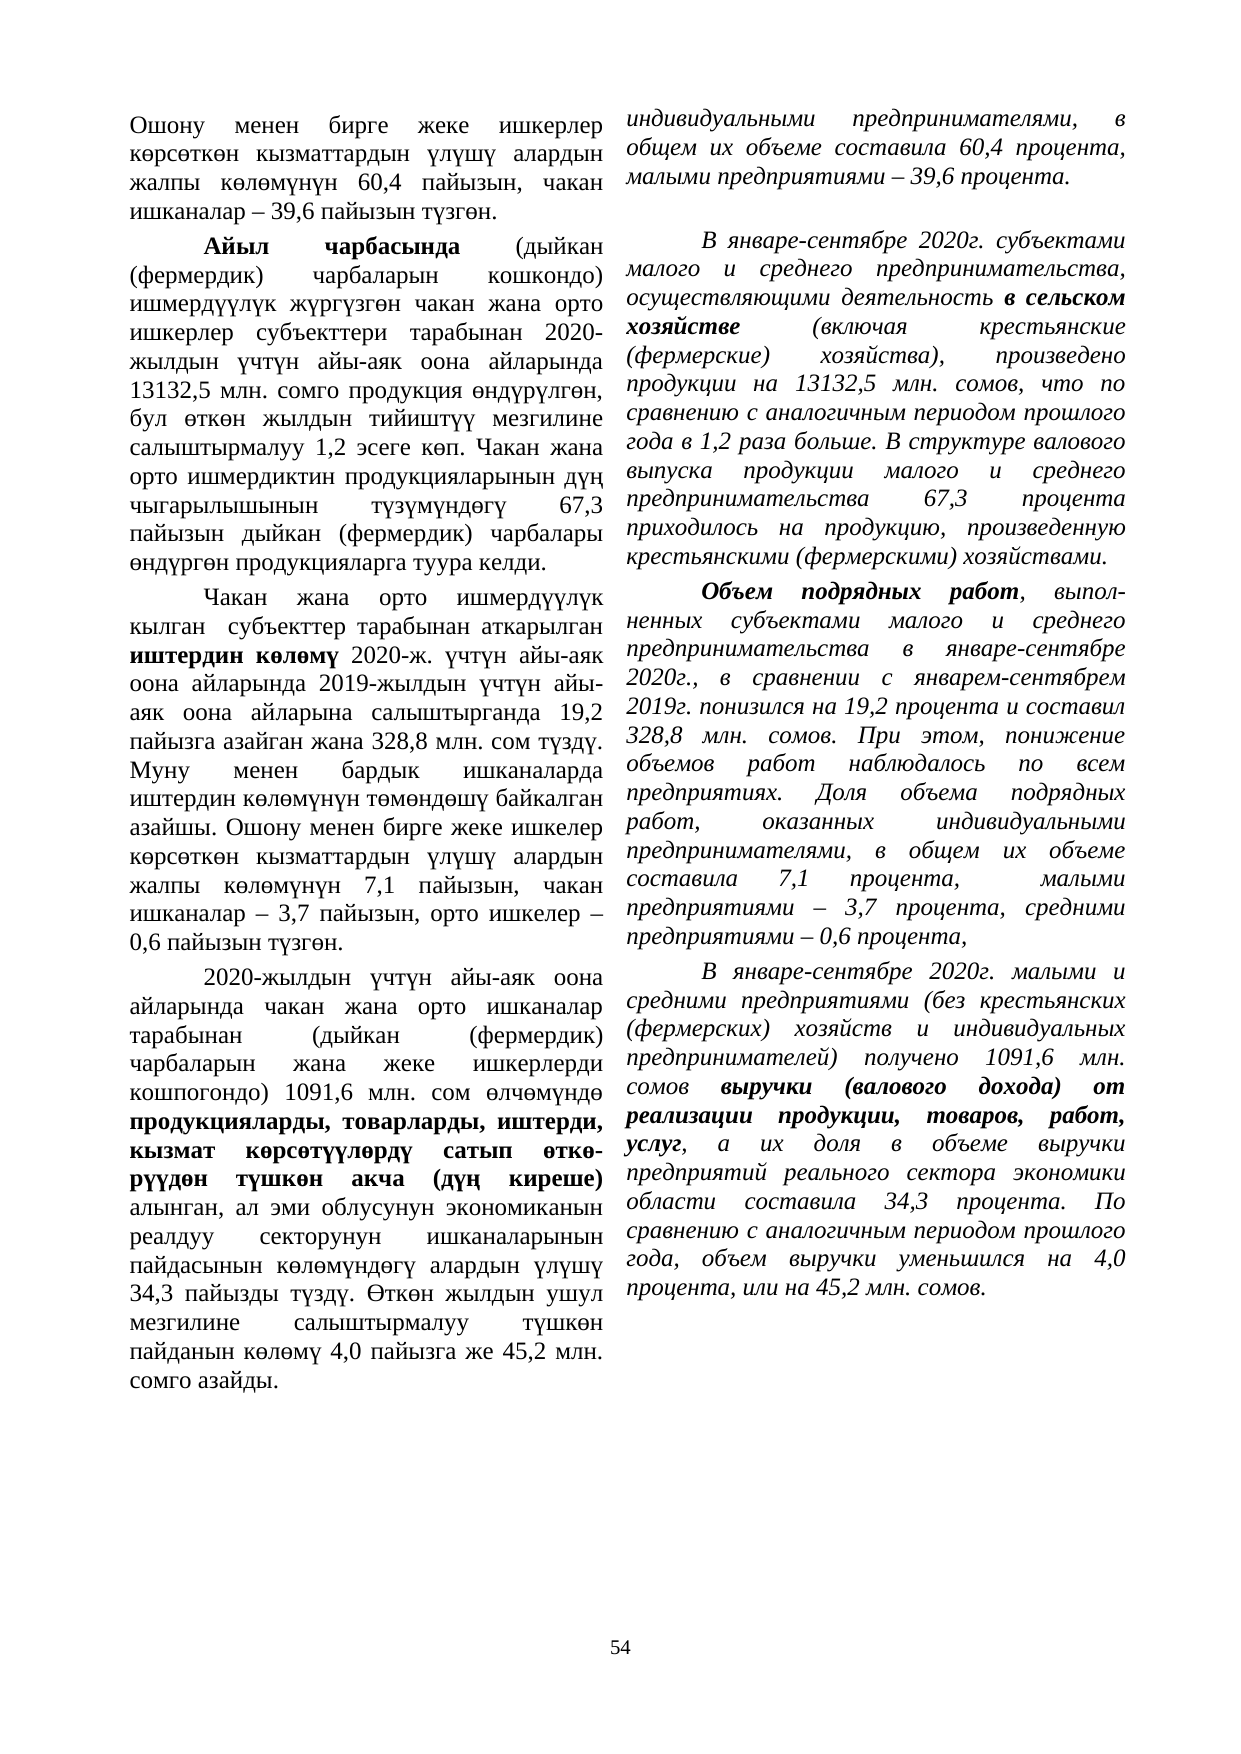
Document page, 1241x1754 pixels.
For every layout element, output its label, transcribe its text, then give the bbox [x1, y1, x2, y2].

table_cell В январе-сентябре 2020г. субъектами малого и среднего предпринимательства, осуществляющими деятельность в сельском хозяйстве (включая крестьянские (фермерские) хозяйства), произведено продукции на 13132,5 млн. сомов, что по сравнению с аналогичным периодом прошлого года в 1,2 раза больше. В структуре валового выпуска продукции малого и среднего предпринимательства 67,3 процента приходилось на продукцию, произведенную крестьянскими (фермерскими) хозяйствами. [615, 225, 1137, 576]
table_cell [615, 104, 1137, 225]
table_cell 2020-жылдын үчтүн айы-аяк оона айларында чакан жана орто ишканалар тарабынан (дыйкан (фермердик) чарбаларын жана жеке ишкерлерди кошпогондо) 1091,6 млн. сом өлчөмүндө продукцияларды, товарларды, иштерди, кызмат көрсөтүүлөрдү сатып өткө-рүүдөн түшкөн акча (дүң киреше) алынган, ал эми облусунун экономиканын реалдуу секторунун ишканаларынын пайдасынын көлөмүндөгү алардын үлүшү 34,3 пайызды түздү. Өткөн жылдын ушул мезгилине салыштырмалуу түшкөн пайданын көлөмү 4,0 пайызга же 45,2 млн. сомго азайды. [118, 956, 615, 1393]
table_cell Айыл чарбасында (дыйкан (фермердик) чарбаларын кошкондо) ишмердүүлүк жүргүзгөн чакан жана орто ишкерлер субъекттери тарабынан 2020-жылдын үчтүн айы-аяк оона айларында 13132,5 млн. сомго продукция өндүрүлгөн, бул өткөн жылдын тийиштүү мезгилине салыштырмалуу 1,2 эсеге көп. Чакан жана орто ишмердиктин продукцияларынын дүң чыгарылышынын түзүмүндөгү 67,3 пайызын дыйкан (фермердик) чарбалары өндүргөн продукцияларга туура келди. [118, 225, 615, 576]
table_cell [118, 104, 615, 225]
table_cell Объем подрядных работ, выпол-ненных субъектами малого и среднего предпринимательства в январе-сентябре 2020г., в сравнении с январем-сентябрем 2019г. понизился на 19,2 процента и составил 328,8 млн. сомов. При этом, понижение объемов работ наблюдалось по всем предприятиях. Доля объема подрядных работ, оказанных индивидуальными предпринимателями, в общем их объеме составила 7,1 процента, малыми предприятиями – 3,7 процента, средними предприятиями – 0,6 процента, [615, 576, 1137, 956]
table_cell Чакан жана орто ишмердүүлүк кылган субъекттер тарабынан аткарылган иштердин көлөмү 2020-ж. үчтүн айы-аяк оона айларында 2019-жылдын үчтүн айы-аяк оона айларына салыштырганда 19,2 пайызга азайган жана 328,8 млн. сом түздү. Муну менен бардык ишканаларда иштердин көлөмүнүн төмөндөшү байкалган азайшы. Ошону менен бирге жеке ишкелер көрсөткөн кызматтардын үлүшү алардын жалпы көлөмүнүн 7,1 пайызын, чакан ишканалар – 3,7 пайызын, орто ишкелер – 0,6 пайызын түзгөн. [118, 576, 615, 956]
table_cell В январе-сентябре 2020г. малыми и средними предприятиями (без крестьянских (фермерских) хозяйств и индивидуальных предпринимателей) получено 1091,6 млн. сомов выручки (валового дохода) от реализации продукции, товаров, работ, услуг, а их доля в объеме выручки предприятий реального сектора экономики области составила 34,3 процента. По сравнению с аналогичным периодом прошлого года, объем выручки уменьшился на 4,0 процента, или на 45,2 млн. сомов. [615, 956, 1137, 1393]
